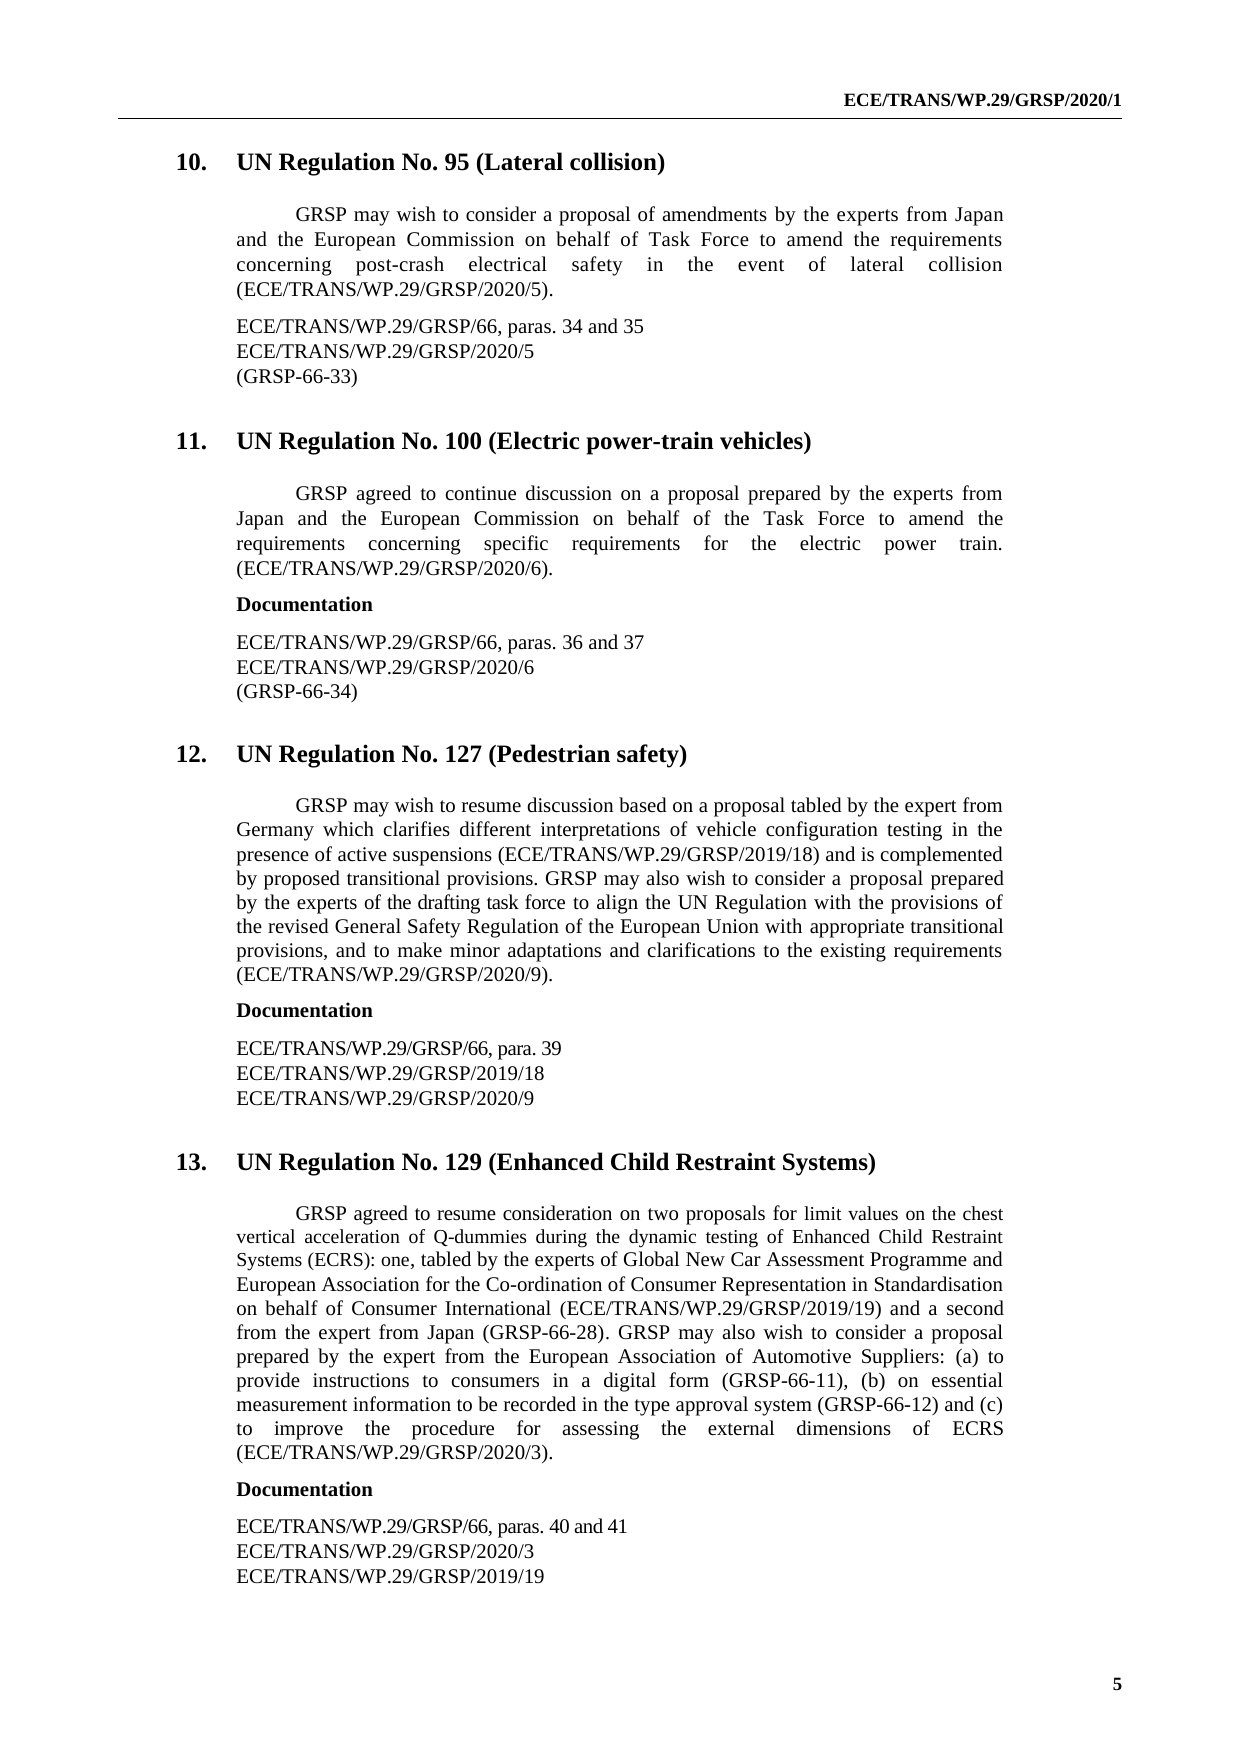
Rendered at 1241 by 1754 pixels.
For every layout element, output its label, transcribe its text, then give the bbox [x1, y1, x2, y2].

text 13. UN Regulation No. 129 (Enhanced Child Restraint Systems) [118, 1147, 1004, 1176]
text (GRSP-66-34) [177, 679, 1122, 703]
text Documentation [236, 998, 1004, 1022]
text Documentation [236, 1476, 1004, 1501]
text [236, 1513, 1004, 1588]
text Documentation [236, 592, 1004, 616]
text ECE/TRANS/WP.29/GRSP/66, paras. 36 and 37 ECE/TRANS/WP.29/GRSP/2020/6 [236, 629, 1004, 679]
text ECE/TRANS/WP.29/GRSP/66, paras. 34 and 35 ECE/TRANS/WP.29/GRSP/2020/5 (GRSP-66-33) [236, 313, 1004, 388]
text ECE/TRANS/WP.29/GRSP/66, para. 39 ECE/TRANS/WP.29/GRSP/2019/18 ECE/TRANS/WP.29/GRSP/2020/9 [236, 1035, 1004, 1110]
text GRSP may wish to consider a proposal of amendments by the experts from Japan and the European Commission on behalf of Task Force to amend the requirements concerning post-crash electrical safety in the event of lateral collision (ECE/TRANS/WP.29/GRSP/2020/5). [236, 201, 1004, 301]
text GRSP agreed to continue discussion on a proposal prepared by the experts from Japan and the European Commission on behalf of the Task Force to amend the requirements concerning specific requirements for the electric power train. (ECE/TRANS/WP.29/GRSP/2020/6). [236, 479, 1004, 579]
text GRSP may wish to resume discussion based on a proposal tabled by the expert from Germany which clarifies different interpretations of vehicle configuration testing in the presence of active suspensions (ECE/TRANS/WP.29/GRSP/2019/18) and is complemented by proposed transitional provisions. GRSP may also wish to consider a proposal prepared by the experts of the drafting task force to align the UN Regulation with the provisions of the revised General Safety Regulation of the European Union with appropriate transitional provisions, and to make minor adaptations and clarifications to the existing requirements (ECE/TRANS/WP.29/GRSP/2020/9). [236, 793, 1004, 986]
text 10. UN Regulation No. 95 (Lateral collision) [118, 148, 1004, 176]
text 11. UN Regulation No. 100 (Electric power-train vehicles) [118, 426, 1004, 454]
text 12. UN Regulation No. 127 (Pedestrian safety) [118, 740, 1004, 768]
text GRSP agreed to resume consideration on two proposals for limit values on the chest vertical acceleration of Q-dummies during the dynamic testing of Enhanced Child Restraint Systems (ECRS): one, tabled by the experts of Global New Car Assessment Programme and European Association for the Co-ordination of Consumer Representation in Standardisation on behalf of Consumer International (ECE/TRANS/WP.29/GRSP/2019/19) and a second from the expert from Japan (GRSP-66-28). GRSP may also wish to consider a proposal prepared by the expert from the European Association of Automotive Suppliers: (a) to provide instructions to consumers in a digital form (GRSP-66-11), (b) on essential measurement information to be recorded in the type approval system (GRSP-66-12) and (c) to improve the procedure for assessing the external dimensions of ECRS (ECE/TRANS/WP.29/GRSP/2020/3). [236, 1201, 1004, 1464]
